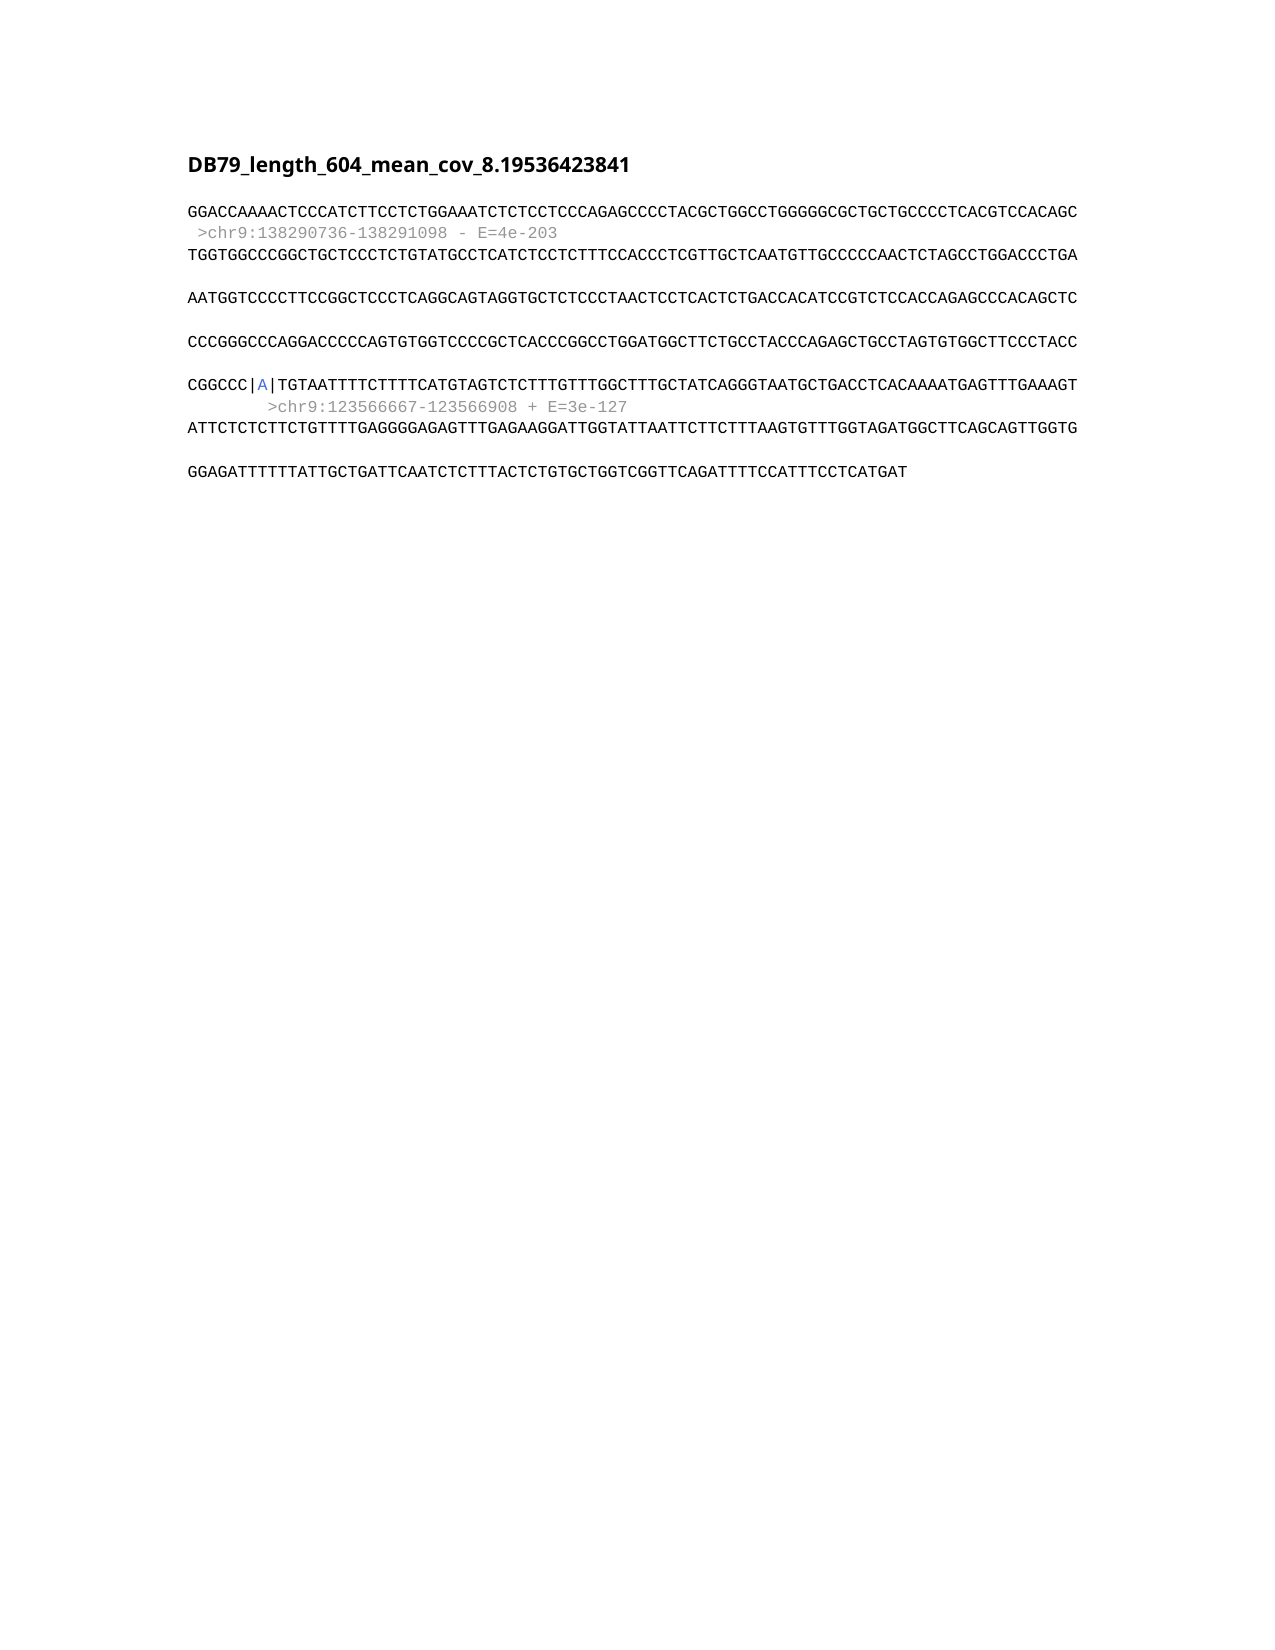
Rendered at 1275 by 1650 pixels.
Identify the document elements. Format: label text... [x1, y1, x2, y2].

text DB79_length_604_mean_cov_8.19536423841 [187, 150, 1087, 178]
text GGACCAAAACTCCCATCTTCCTCTGGAAATCTCTCCTCCCAGAGCCCCTACGCTGGCCTGGGGGCGCTGCTGCCCCTCACGTCCACAGC >chr9:138290736-138291098 - E=4e-203 TGGTGGCCCGGCTGCTCCCTCTGTATGCCTCATCTCCTCTTTCCACCCTCGTTGCTCAATGTTGCCCCCAACTCTAGCCTGGACCCTGA AATGGTCCCCTTCCGGCTCCCTCAGGCAGTAGGTGCTCTCCCTAACTCCTCACTCTGACCACATCCGTCTCCACCAGAGCCCACAGCTC CCCGGGCCCAGGACCCCCAGTGTGGTCCCCGCTCACCCGGCCTGGATGGCTTCTGCCTACCCAGAGCTGCCTAGTGTGGCTTCCCTACC CGGCCC|A|TGTAATTTTCTTTTCATGTAGTCTCTTTGTTTGGCTTTGCTATCAGGGTAATGCTGACCTCACAAAATGAGTTTGAAAGT >chr9:123566667-123566908 + E=3e-127 ATTCTCTCTTCTGTTTTGAGGGGAGAGTTTGAGAAGGATTGGTATTAATTCTTCTTTAAGTGTTTGGTAGATGGCTTCAGCAGTTGGTG GGAGATTTTTTATTGCTGATTCAATCTCTTTACTCTGTGCTGGTCGGTTCAGATTTTCCATTTCCTCATGAT [187, 203, 1087, 482]
